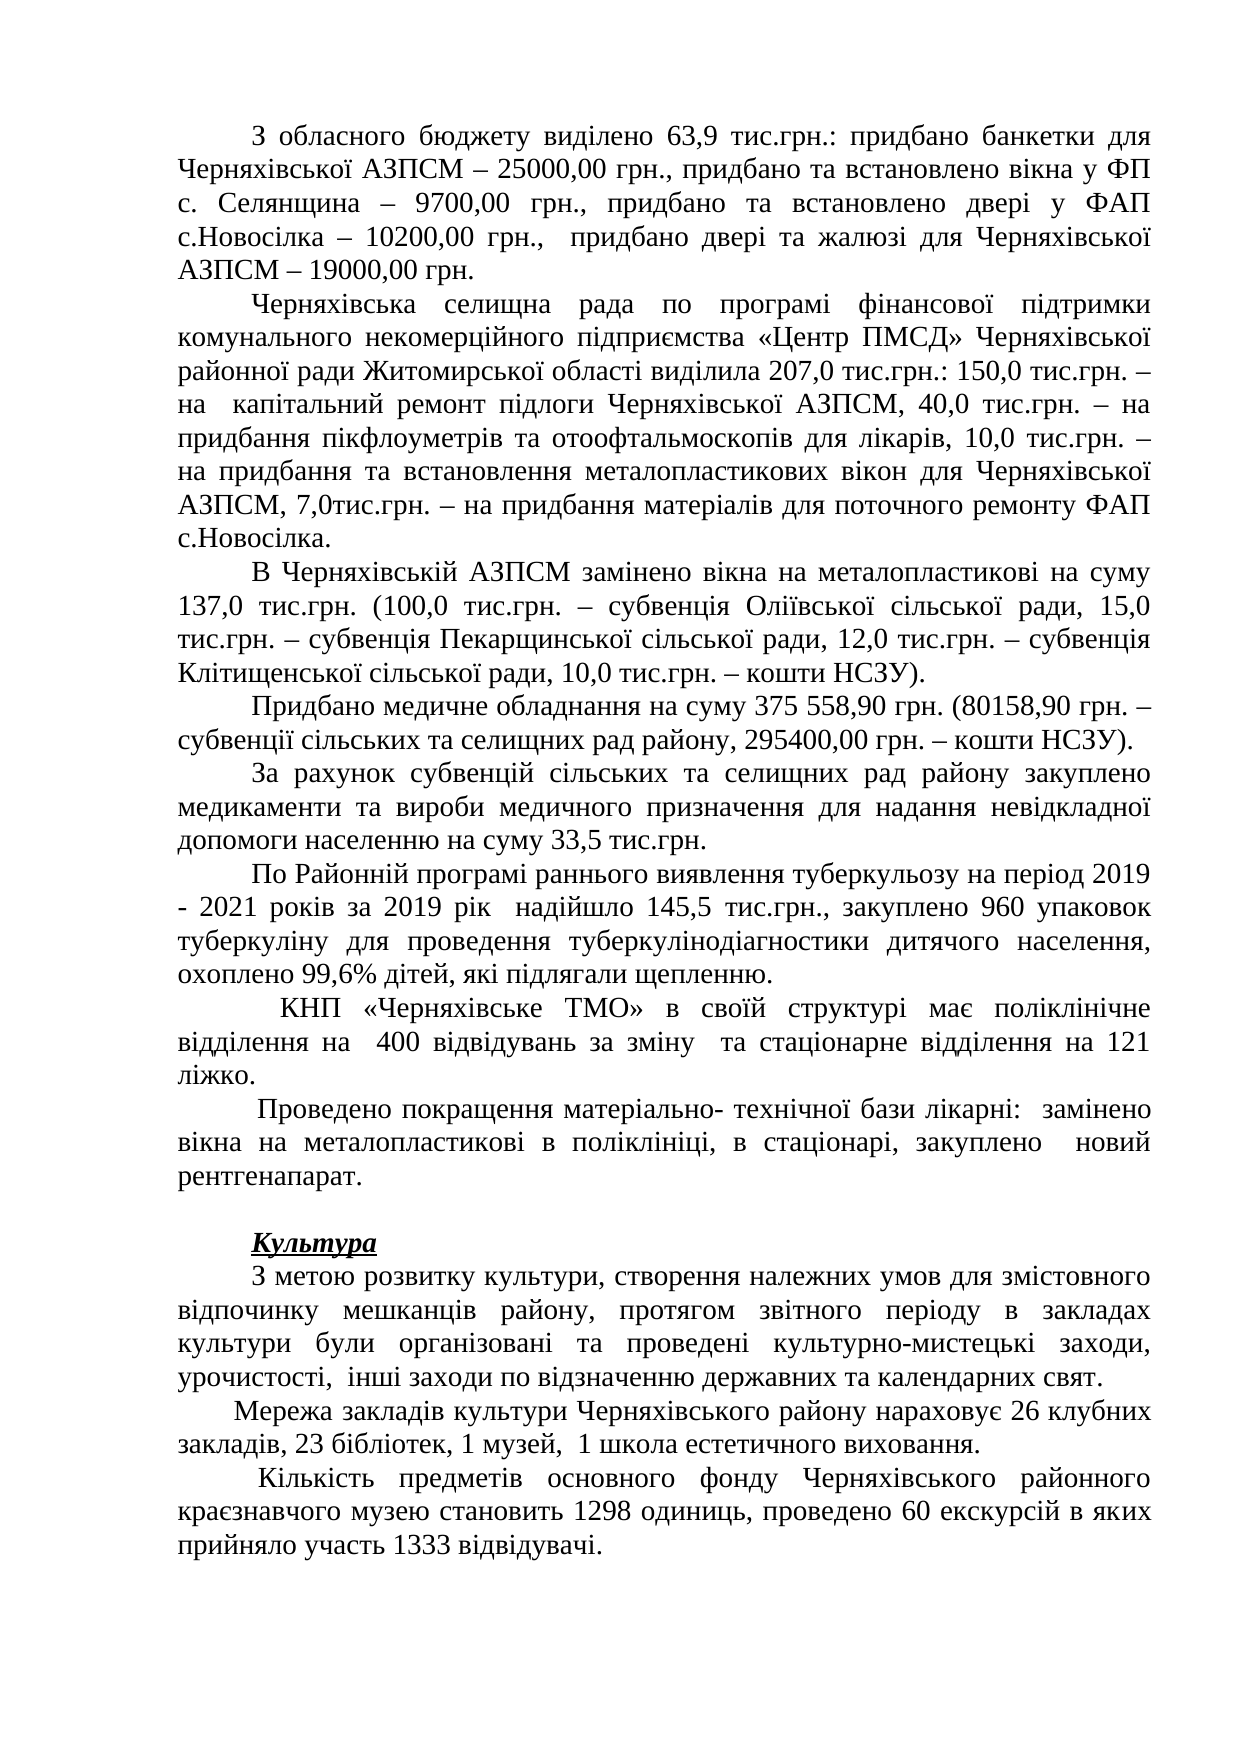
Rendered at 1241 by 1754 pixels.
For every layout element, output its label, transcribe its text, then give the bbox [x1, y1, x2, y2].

text Черняхівська селищна рада по програмі фінансової підтримки комунального некомерційного підприємства «Центр ПМСД» Черняхівської районної ради Житомирської області виділила 207,0 тис.грн.: 150,0 тис.грн. – на капітальний ремонт підлоги Черняхівської АЗПСМ, 40,0 тис.грн. – на придбання пікфлоуметрів та отоофтальмоскопів для лікарів, 10,0 тис.грн. – на придбання та встановлення металопластикових вікон для Черняхівської АЗПСМ, 7,0тис.грн. – на придбання матеріалів для поточного ремонту ФАП с.Новосілка. [177, 286, 1152, 554]
text Мережа закладів культури Черняхівського району нараховує 26 клубних закладів, 23 бібліотек, 1 музей, 1 школа естетичного виховання. [177, 1393, 1152, 1460]
text За рахунок субвенцій сільських та селищних рад району закуплено медикаменти та вироби медичного призначення для надання невідкладної допомоги населенню на суму 33,5 тис.грн. [177, 755, 1152, 856]
text В Черняхівській АЗПСМ замінено вікна на металопластикові на суму 137,0 тис.грн. (100,0 тис.грн. – субвенція Оліївської сільської ради, 15,0 тис.грн. – субвенція Пекарщинської сільської ради, 12,0 тис.грн. – субвенція Клітищенської сільської ради, 10,0 тис.грн. – кошти НСЗУ). [177, 554, 1152, 688]
text З обласного бюджету виділено 63,9 тис.грн.: придбано банкетки для Черняхівської АЗПСМ – 25000,00 грн., придбано та встановлено вікна у ФП с. Селянщина – 9700,00 грн., придбано та встановлено двері у ФАП с.Новосілка – 10200,00 грн., придбано двері та жалюзі для Черняхівської АЗПСМ – 19000,00 грн. [177, 118, 1152, 286]
text З метою розвитку культури, створення належних умов для змістовного відпочинку мешканців району, протягом звітного періоду в закладах культури були організовані та проведені культурно-мистецькі заходи, урочистості, інші заходи по відзначенню державних та календарних свят. [177, 1258, 1152, 1393]
text Культура [177, 1225, 1152, 1258]
text Придбано медичне обладнання на суму 375 558,90 грн. (80158,90 грн. – субвенції сільських та селищних рад району, 295400,00 грн. – кошти НСЗУ). [177, 688, 1152, 755]
text КНП «Черняхівське ТМО» в своїй структурі має поліклінічне відділення на 400 відвідувань за зміну та стаціонарне відділення на 121 ліжко. [177, 990, 1152, 1091]
text По Районній програмі раннього виявлення туберкульозу на період 2019 - 2021 років за 2019 рік надійшло 145,5 тис.грн., закуплено 960 упаковок туберкуліну для проведення туберкулінодіагностики дитячого населення, охоплено 99,6% дітей, які підлягали щепленню. [177, 856, 1152, 990]
text Проведено покращення матеріально- технічної бази лікарні: замінено вікна на металопластикові в поліклініці, в стаціонарі, закуплено новий рентгенапарат. [177, 1091, 1152, 1191]
text Кількість предметів основного фонду Черняхівського районного краєзнавчого музею становить 1298 одиниць, проведено 60 екскурсій в яких прийняло участь 1333 відвідувачі. [177, 1460, 1152, 1560]
